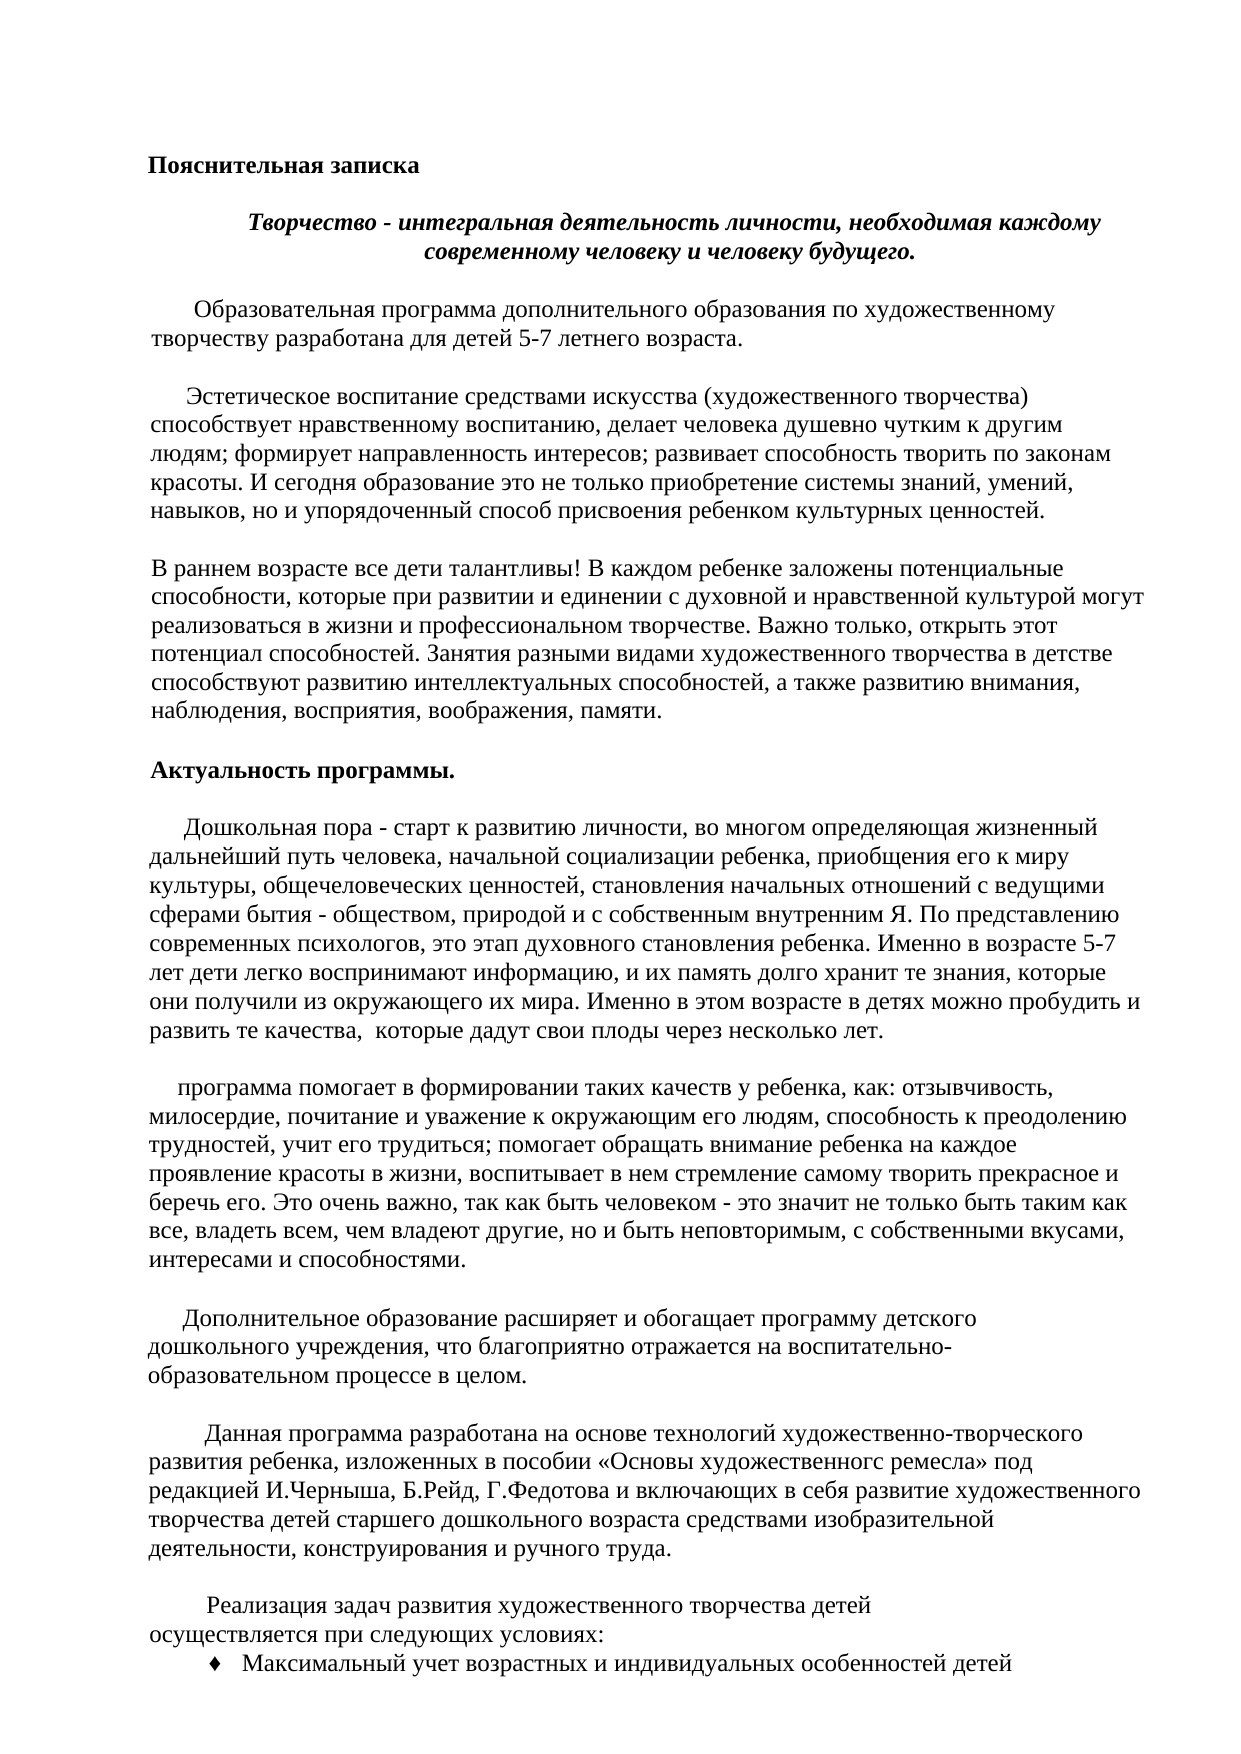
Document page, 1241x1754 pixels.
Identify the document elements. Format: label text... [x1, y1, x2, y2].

text Дошкольная пора - старт к развитию личности, во многом определяющая жизненный дальнейший путь человека, начальной социализации ребенка, приобщения его к миру культуры, общечеловеческих ценностей, становления начальных отношений с ведущими сферами бытия - обществом, природой и с собственным внутренним Я. По представлению современных психологов, это этап духовного становления ребенка. Именно в возрасте 5-7 лет дети легко воспринимают информацию, и их память долго хранит те знания, которые они получили из окружающего их мира. Именно в этом возрасте в детях можно пробудить и развить те качества, которые дадут свои плоды через несколько лет. [149, 813, 1145, 1044]
text Творчество - интегральная деятельность личности, необходимая каждому современному человеку и человеку будущего. [247, 208, 1145, 266]
text Реализация задач развития художественного творчества детей осуществляется при следующих условиях: [149, 1590, 1041, 1648]
text Данная программа разработана на основе технологий художественно-творческого развития ребенка, изложенных в пособии «Основы художественногс ремесла» под редакцией И.Черныша, Б.Рейд, Г.Федотова и включающих в себя развитие художественного творчества детей старшего дошкольного возраста средствами изобразительной деятельности, конструирования и ручного труда. [148, 1418, 1145, 1561]
text Пояснительная записка [148, 150, 1145, 179]
text Образовательная программа дополнительного образования по художественному творчеству разработана для детей 5-7 летнего возраста. [151, 294, 1093, 352]
text Актуальность программы. [150, 755, 1145, 784]
list Максимальный учет возрастных и индивидуальных особенностей детей [208, 1648, 1145, 1676]
text Эстетическое воспитание средствами искусства (художественного творчества) способствует нравственному воспитанию, делает человека душевно чутким к другим людям; формирует направленность интересов; развивает способность творить по законам красоты. И сегодня образование это не только приобретение системы знаний, умений, навыков, но и упорядоченный способ присвоения ребенком культурных ценностей. [150, 382, 1145, 524]
text В раннем возрасте все дети талантливы! В каждом ребенке заложены потенциальные способности, которые при развитии и единении с духовной и нравственной культурой могут реализоваться в жизни и профессиональном творчестве. Важно только, открыть этот потенциал способностей. Занятия разными видами художественного творчества в детстве способствуют развитию интеллектуальных способностей, а также развитию внимания, наблюдения, восприятия, воображения, памяти. [151, 553, 1145, 724]
text программа помогает в формировании таких качеств у ребенка, как: отзывчивость, милосердие, почитание и уважение к окружающим его людям, способность к преодолению трудностей, учит его трудиться; помогает обращать внимание ребенка на каждое проявление красоты в жизни, воспитывает в нем стремление самому творить прекрасное и беречь его. Это очень важно, так как быть человеком - это значит не только быть таким как все, владеть всем, чем владеют другие, но и быть неповторимым, с собственными вкусами, интересами и способностями. [149, 1073, 1145, 1273]
text Дополнительное образование расширяет и обогащает программу детского дошкольного учреждения, что благоприятно отражается на воспитательно-образовательном процессе в целом. [148, 1303, 1093, 1389]
